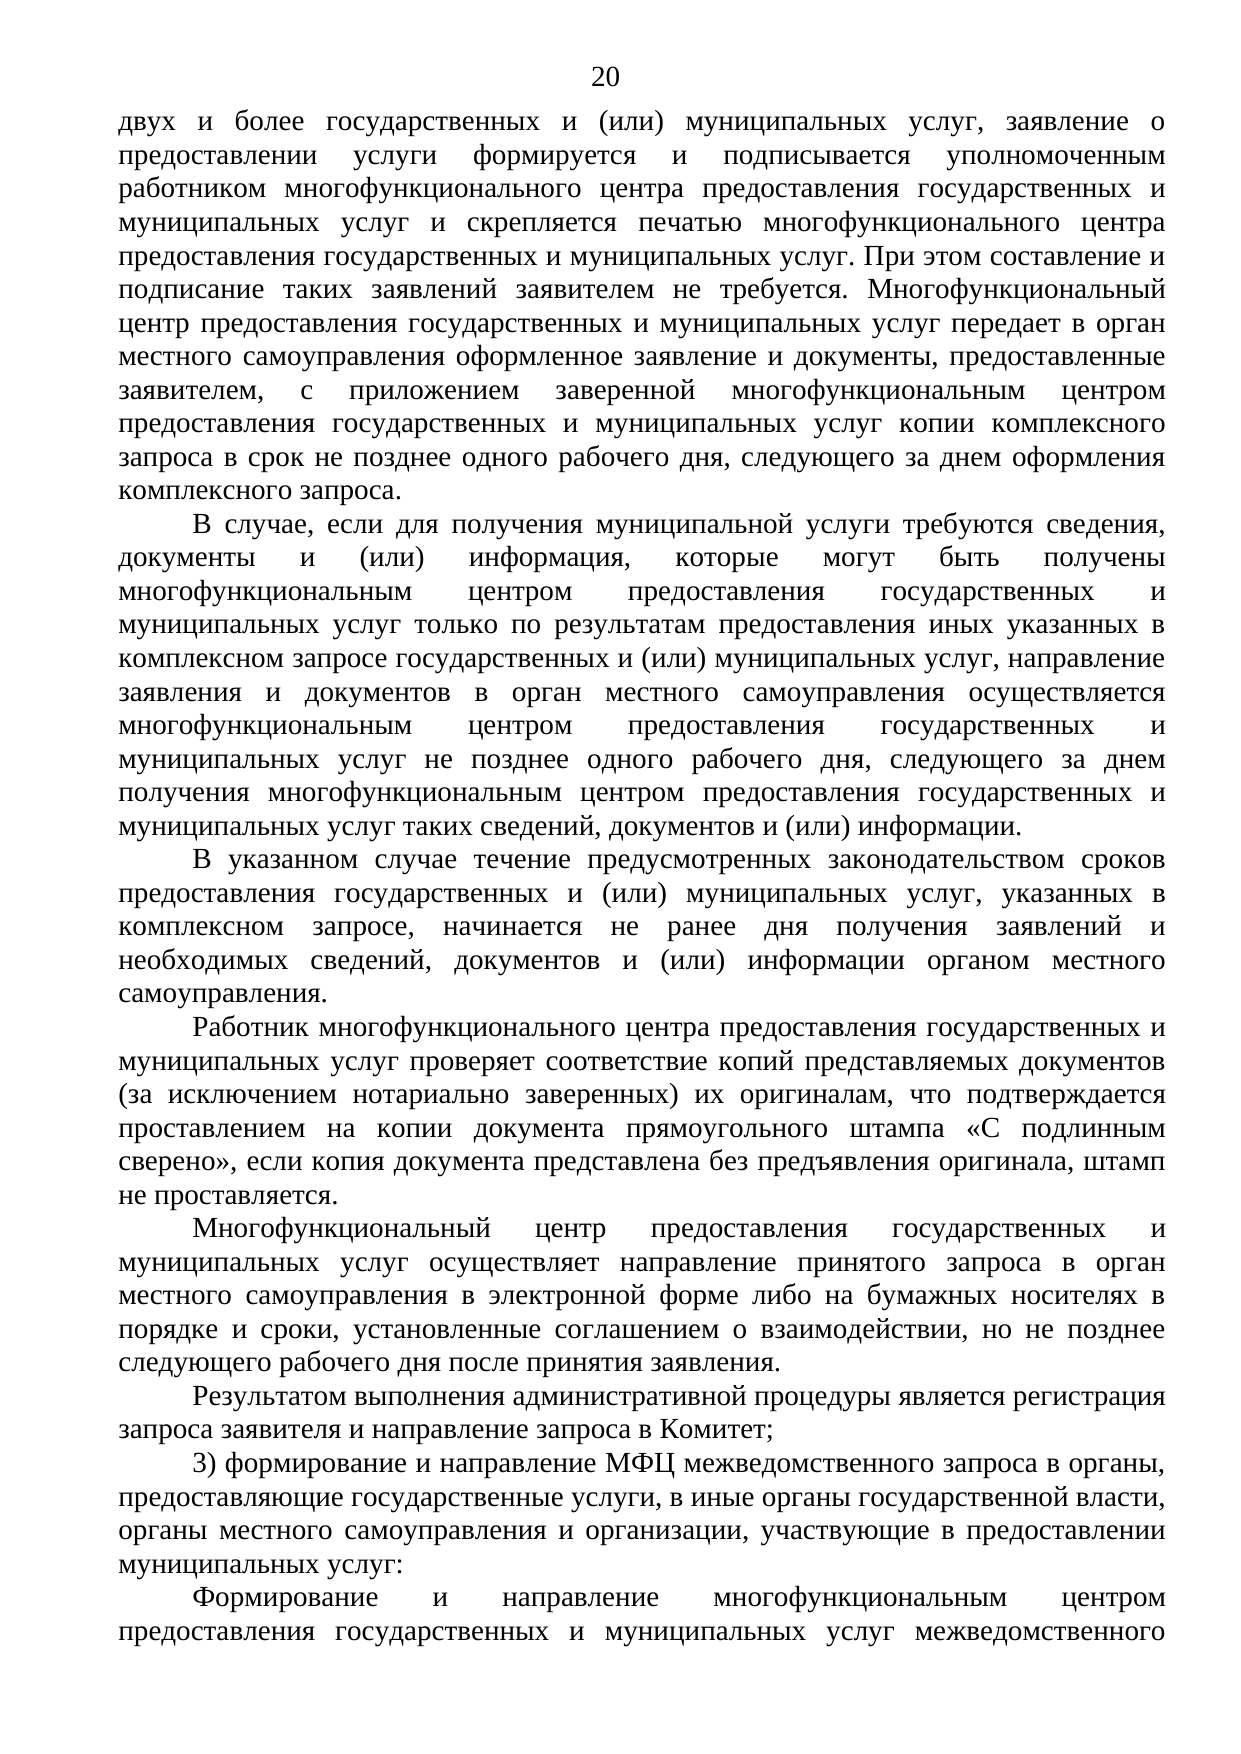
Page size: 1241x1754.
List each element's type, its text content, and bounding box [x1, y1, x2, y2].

text Многофункциональный центр предоставления государственных и муниципальных услуг осуществляет направление принятого запроса в орган местного самоуправления в электронной форме либо на бумажных носителях в порядке и сроки, установленные соглашением о взаимодействии, но не позднее следующего рабочего дня после принятия заявления. [118, 1210, 1167, 1378]
text В случае, если для получения муниципальной услуги требуются сведения, документы и (или) информация, которые могут быть получены многофункциональным центром предоставления государственных и муниципальных услуг только по результатам предоставления иных указанных в комплексном запросе государственных и (или) муниципальных услуг, направление заявления и документов в орган местного самоуправления осуществляется многофункциональным центром предоставления государственных и муниципальных услуг не позднее одного рабочего дня, следующего за днем получения многофункциональным центром предоставления государственных и муниципальных услуг таких сведений, документов и (или) информации. [118, 506, 1167, 841]
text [118, 103, 1167, 506]
text Результатом выполнения административной процедуры является регистрация запроса заявителя и направление запроса в Комитет; [118, 1378, 1167, 1445]
text В указанном случае течение предусмотренных законодательством сроков предоставления государственных и (или) муниципальных услуг, указанных в комплексном запросе, начинается не ранее дня получения заявлений и необходимых сведений, документов и (или) информации органом местного самоуправления. [118, 841, 1167, 1009]
text 3) формирование и направление МФЦ межведомственного запроса в органы, предоставляющие государственные услуги, в иные органы государственной власти, органы местного самоуправления и организации, участвующие в предоставлении муниципальных услуг: [118, 1445, 1167, 1579]
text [118, 1579, 1167, 1646]
text Работник многофункционального центра предоставления государственных и муниципальных услуг проверяет соответствие копий представляемых документов (за исключением нотариально заверенных) их оригиналам, что подтверждается проставлением на копии документа прямоугольного штампа «С подлинным сверено», если копия документа представлена без предъявления оригинала, штамп не проставляется. [118, 1009, 1167, 1210]
